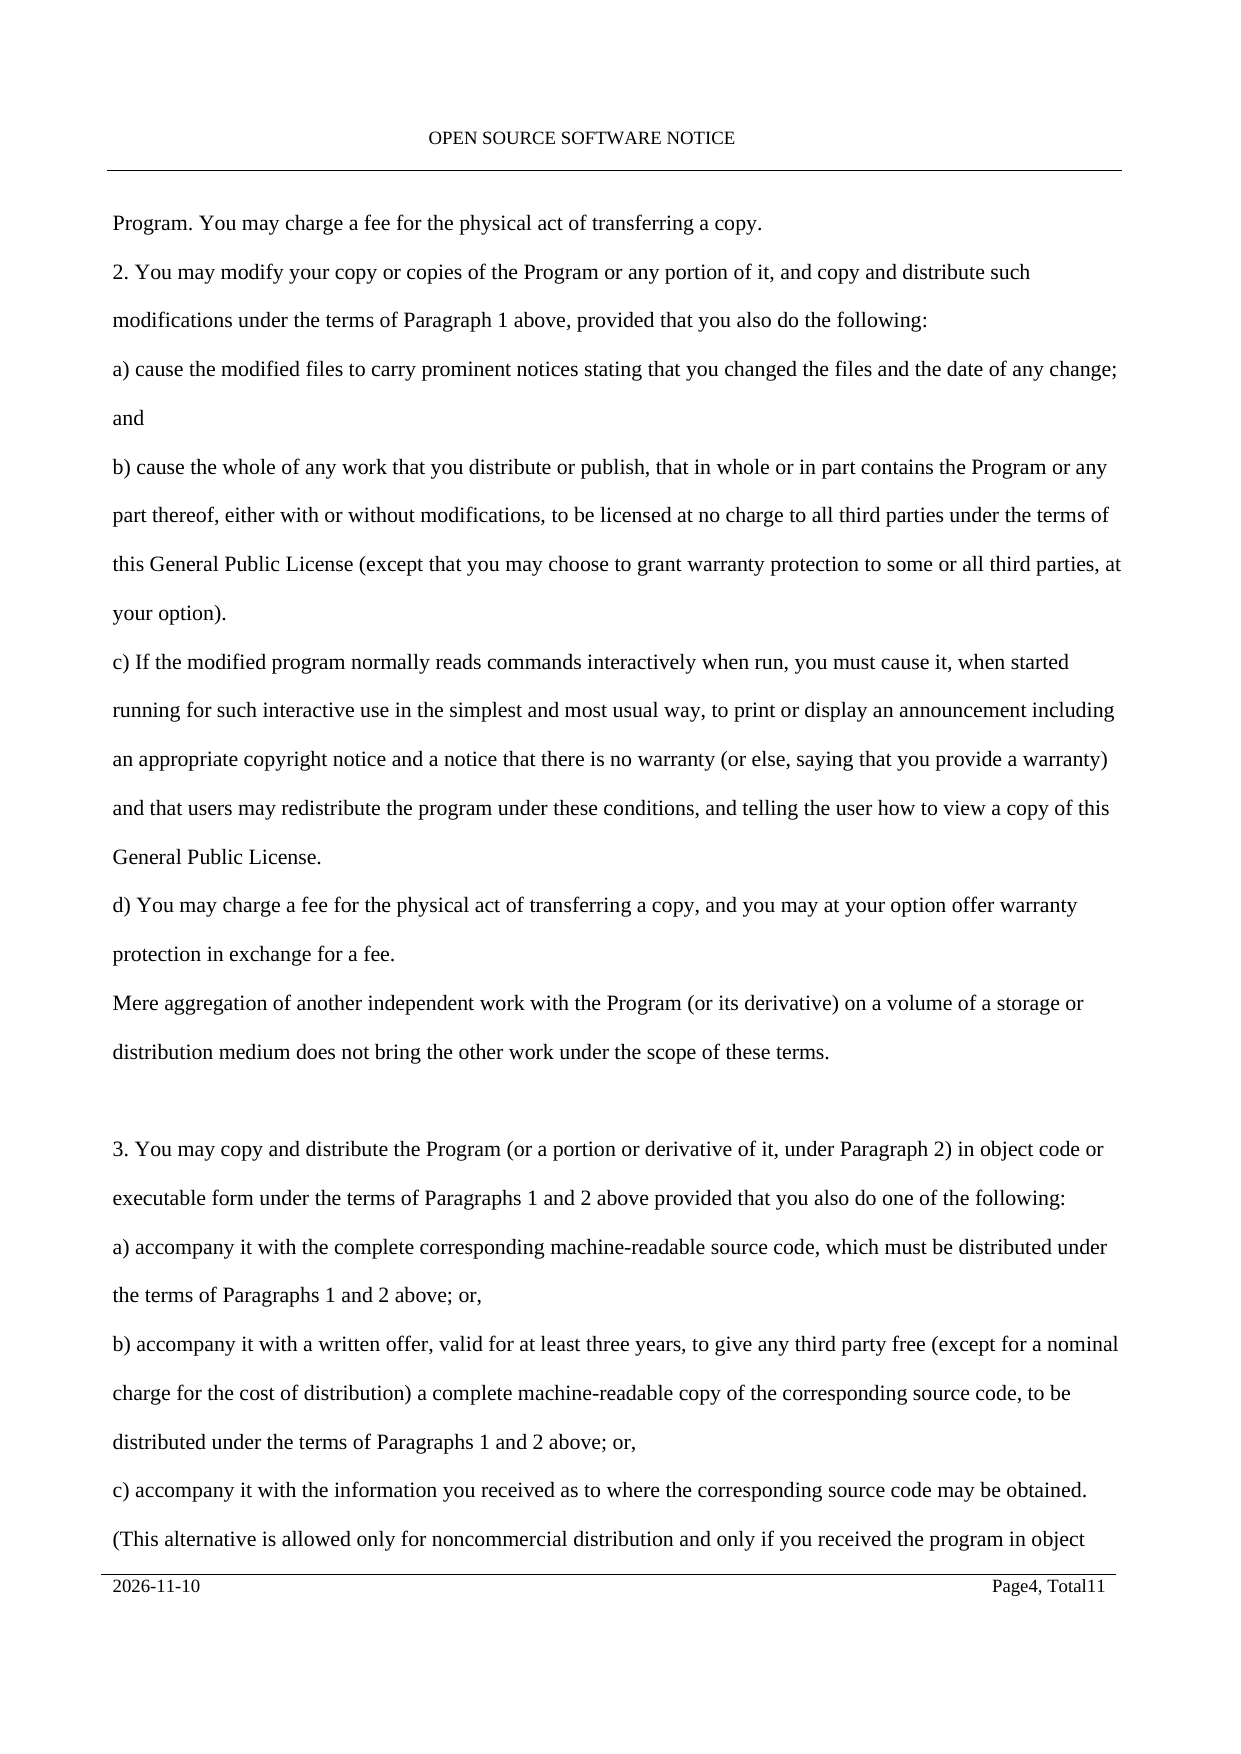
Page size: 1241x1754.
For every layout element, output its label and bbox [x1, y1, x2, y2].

text [112, 206, 1128, 1555]
